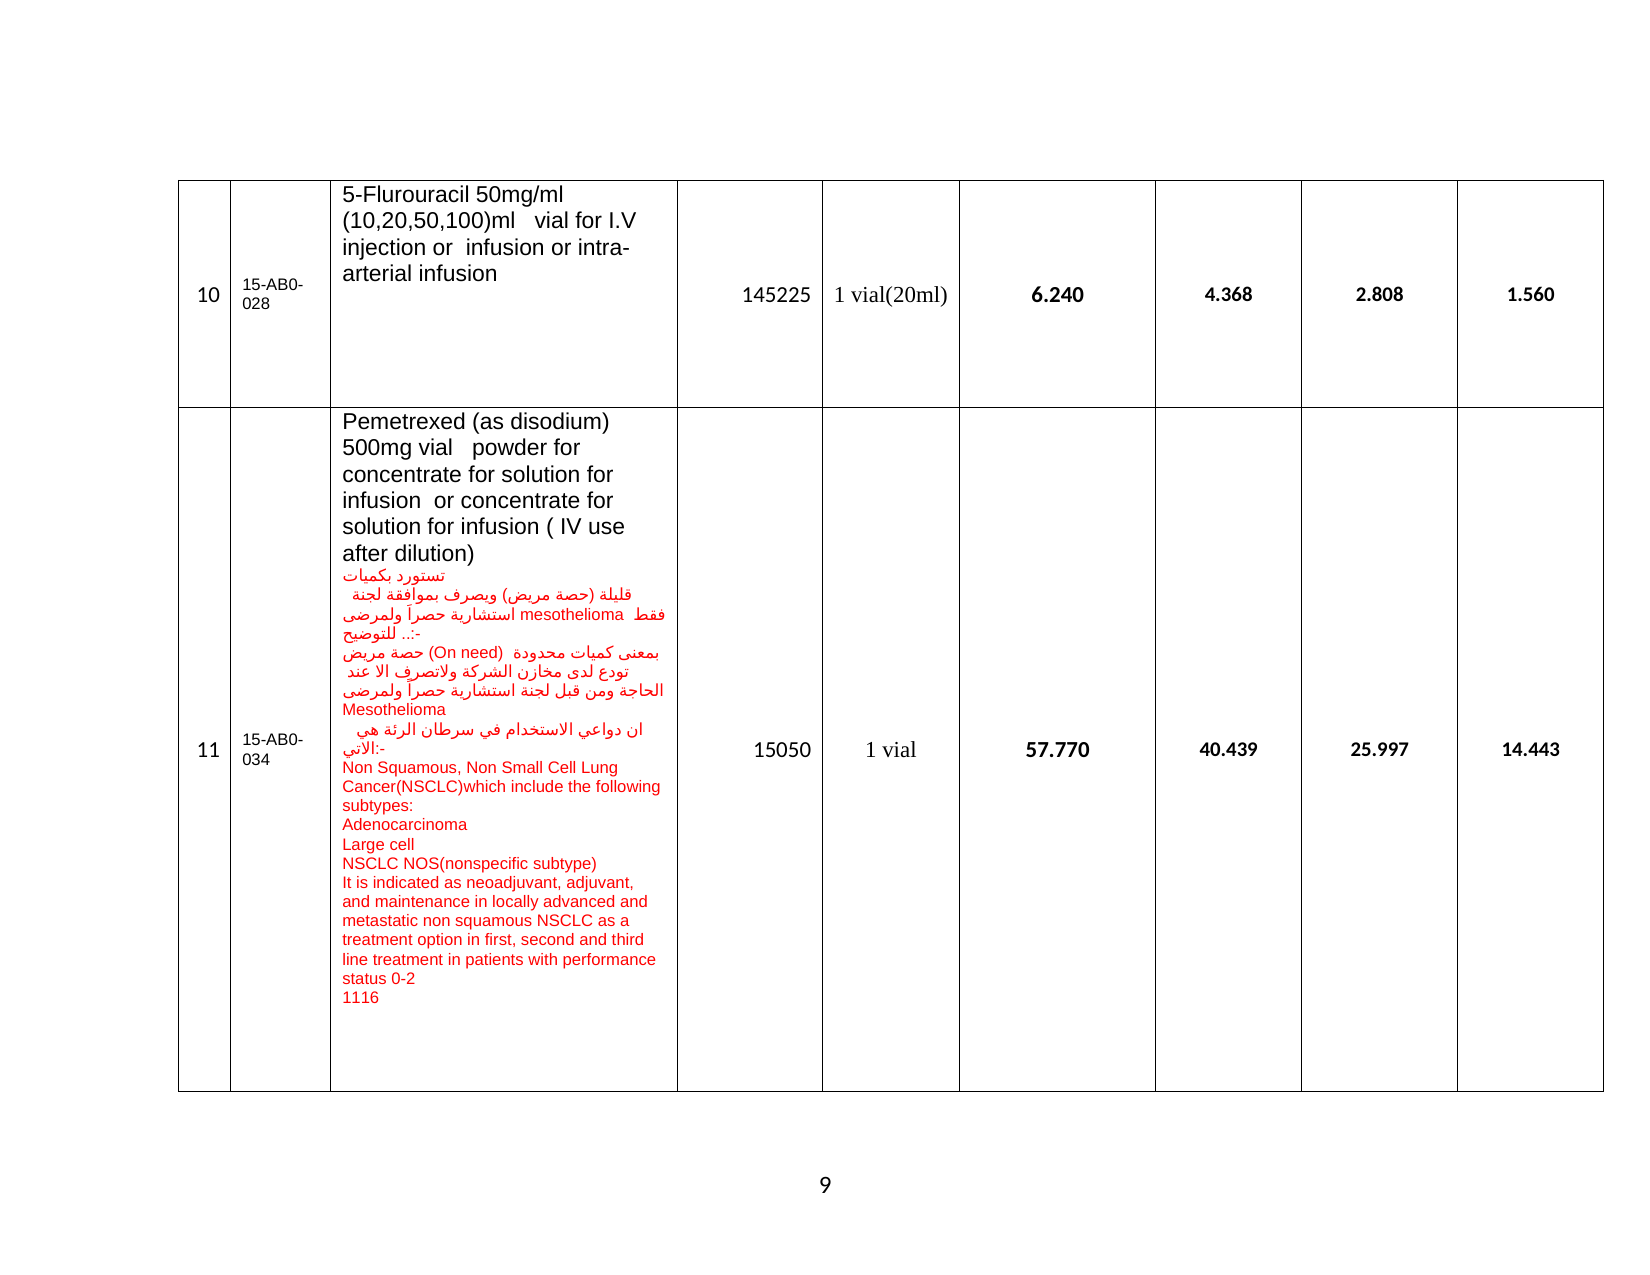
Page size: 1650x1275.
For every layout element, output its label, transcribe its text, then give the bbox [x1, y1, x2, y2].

table_cell 25.997 [1302, 408, 1457, 1091]
table_cell 57.770 [960, 408, 1155, 1091]
table_cell 1 vial [823, 408, 959, 1091]
table_cell 6.240 [960, 181, 1155, 407]
table_cell 15-AB0-034 [231, 408, 330, 1091]
table_cell 2.808 [1302, 181, 1457, 407]
table_cell 4.368 [1156, 181, 1301, 407]
table_cell 1 vial(20ml) [823, 181, 959, 407]
table_cell 10 [179, 181, 230, 407]
table_cell 15-AB0-028 [231, 181, 330, 407]
table_cell 40.439 [1156, 408, 1301, 1091]
table_cell 11 [179, 408, 230, 1091]
table_cell 14.443 [1458, 408, 1603, 1091]
table_cell 15050 [678, 408, 822, 1091]
table_cell 1.560 [1458, 181, 1603, 407]
table_cell Pemetrexed (as disodium) 500mg vial powder for concentrate for solution for infusion or concentrate for solution for infusion ( IV use after dilution) تستورد بكميات قليلة (حصة مريض) ويصرف بموافقة لجنة استشارية حصراَ ولمرضى mesothelioma فقط .. للتوضيح:- حصة مريض (On need) بمعنى كميات محدودة تودع لدى مخازن الشركة ولاتصرف الا عند الحاجة ومن قبل لجنة استشارية حصراً ولمرضى Mesothelioma ان دواعي الاستخدام في سرطان الرئة هي الاتي:- Non Squamous, Non Small Cell Lung Cancer(NSCLC)which include the following subtypes: Adenocarcinoma Large cell NSCLC NOS(nonspecific subtype) It is indicated as neoadjuvant, adjuvant, and maintenance in locally advanced and metastatic non squamous NSCLC as a treatment option in first, second and third line treatment in patients with performance status 0-2 1116 [331, 408, 677, 1091]
table_cell 5-Flurouracil 50mg/ml (10,20,50,100)ml vial for I.V injection or infusion or intra-arterial infusion [331, 181, 677, 407]
table_cell 145225 [678, 181, 822, 407]
